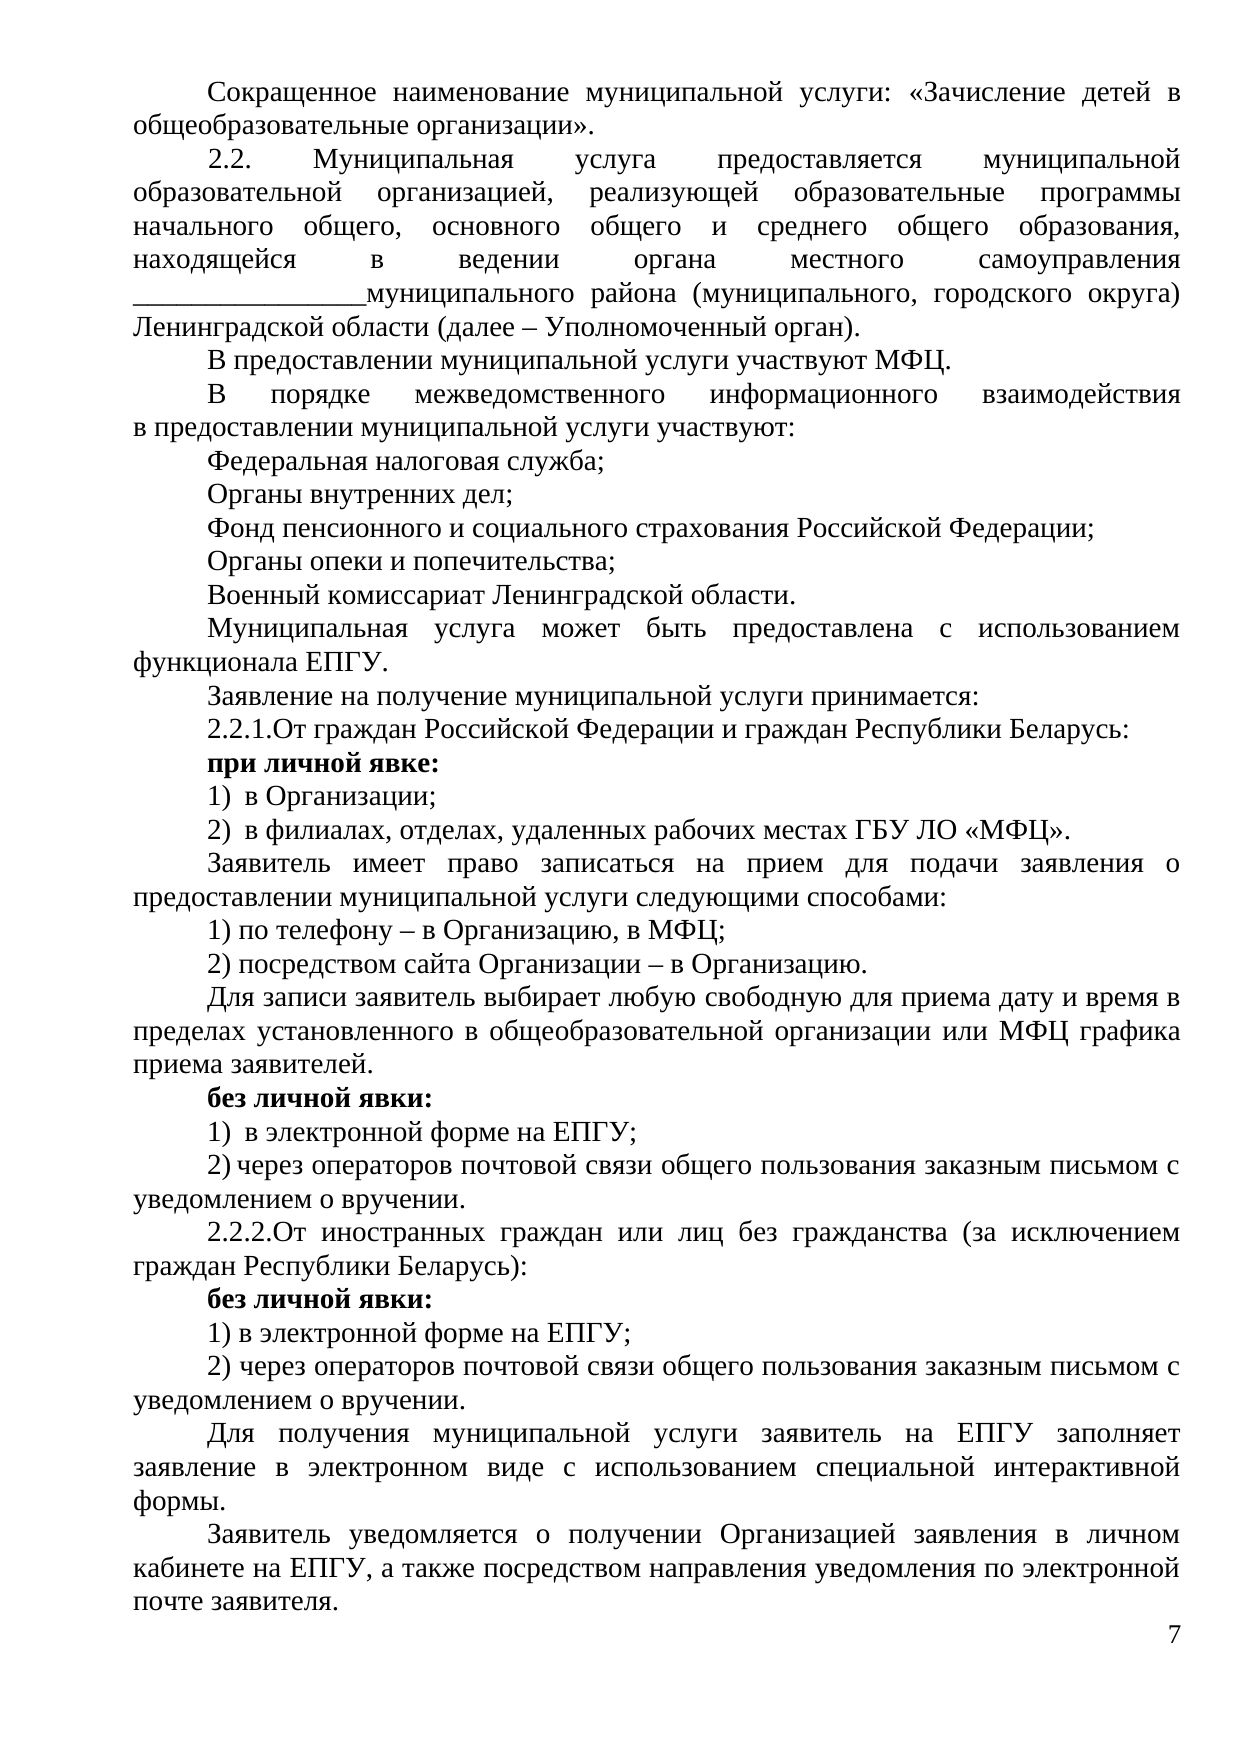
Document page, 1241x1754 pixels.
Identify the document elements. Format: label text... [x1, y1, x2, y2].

text 2.2. Муниципальная услуга предоставляется муниципальной образовательной организацией, реализующей образовательные программы начального общего, основного общего и среднего общего образования, находящейся в ведении органа местного самоуправления ________________муниципального района (муниципального, городского округа) Ленинградской области (далее – Уполномоченный орган). [133, 141, 1181, 342]
list в филиалах, отделах, удаленных рабочих местах ГБУ ЛО «МФЦ». [207, 812, 1181, 845]
text Для записи заявитель выбирает любую свободную для приема дату и время в пределах установленного в общеобразовательной организации или МФЦ графика приема заявителей. [133, 979, 1181, 1080]
text Фонд пенсионного и социального страхования Российской Федерации; [207, 510, 1181, 543]
list Для получения муниципальной услуги заявитель на ЕПГУ заполняет заявление в электронном виде с использованием специальной интерактивной формы. [133, 1416, 1181, 1516]
list Заявитель уведомляется о получении Организацией заявления в личном кабинете на ЕПГУ, а также посредством направления уведомления по электронной почте заявителя. [133, 1516, 1181, 1617]
text В порядке межведомственного информационного взаимодействия в предоставлении муниципальной услуги участвуют: [133, 376, 1181, 443]
text Сокращенное наименование муниципальной услуги: «Зачисление детей в общеобразовательные организации». [133, 74, 1181, 141]
list без личной явки: [133, 1281, 1181, 1315]
list через операторов почтовой связи общего пользования заказным письмом с уведомлением о вручении. [133, 1147, 1181, 1214]
text при личной явке: [133, 745, 1181, 778]
list в Организации; [207, 778, 1181, 812]
text 1) по телефону – в Организацию, в МФЦ; [133, 912, 1181, 946]
list 2) через операторов почтовой связи общего пользования заказным письмом с уведомлением о вручении. [133, 1348, 1181, 1416]
text Органы опеки и попечительства; [133, 543, 1181, 577]
list 2.2.2.От иностранных граждан или лиц без гражданства (за исключением граждан Республики Беларусь): [133, 1214, 1181, 1281]
text Муниципальная услуга может быть предоставлена с использованием функционала ЕПГУ. [133, 611, 1181, 678]
text Военный комиссариат Ленинградской области. [133, 577, 1181, 611]
text без личной явки: [133, 1080, 1181, 1114]
list 1) в электронной форме на ЕПГУ; [133, 1315, 1181, 1348]
text Органы внутренних дел; [133, 476, 1181, 510]
text 2) посредством сайта Организации – в Организацию. [133, 946, 1181, 979]
text Федеральная налоговая служба; [133, 443, 1181, 476]
text Заявление на получение муниципальной услуги принимается: [133, 678, 1181, 711]
text Заявитель имеет право записаться на прием для подачи заявления о предоставлении муниципальной услуги следующими способами: [133, 845, 1181, 912]
text 2.2.1.От граждан Российской Федерации и граждан Республики Беларусь: [133, 711, 1181, 745]
list в электронной форме на ЕПГУ; [207, 1114, 1181, 1147]
text В предоставлении муниципальной услуги участвуют МФЦ. [133, 342, 1181, 376]
